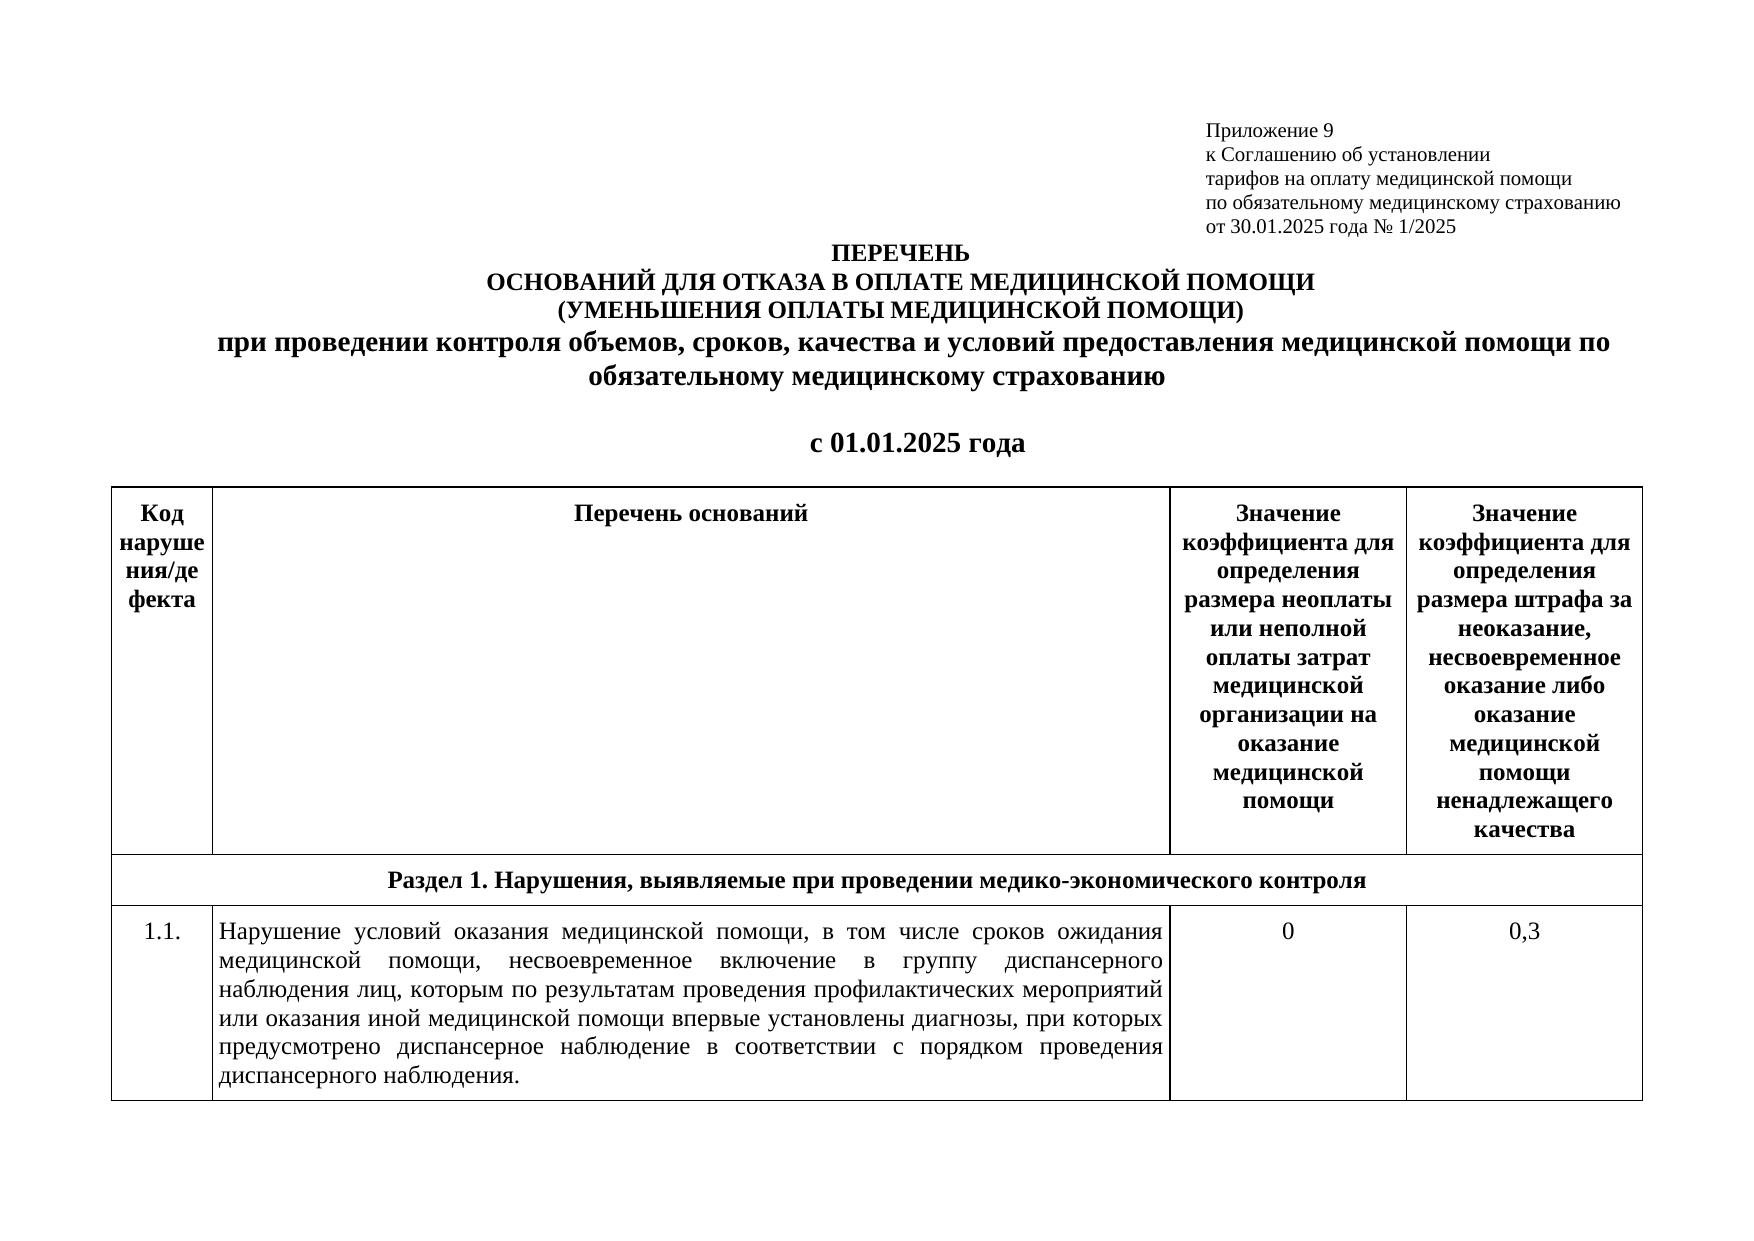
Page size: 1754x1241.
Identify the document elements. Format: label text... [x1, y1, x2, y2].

text ПЕРЕЧЕНЬ [118, 238, 1683, 267]
text (УМЕНЬШЕНИЯ ОПЛАТЫ МЕДИЦИНСКОЙ ПОМОЩИ) [118, 296, 1683, 324]
table_cell 0,3 [1407, 906, 1642, 1099]
table_cell Нарушение условий оказания медицинской помощи, в том числе сроков ожидания медицинской помощи, несвоевременное включение в группу диспансерного наблюдения лиц, которым по результатам проведения профилактических мероприятий или оказания иной медицинской помощи впервые установлены диагнозы, при которых предусмотрено диспансерное наблюдение в соответствии с порядком проведения диспансерного наблюдения. [213, 906, 1169, 1099]
text по обязательному медицинскому страхованию [1206, 190, 1636, 214]
table_header Значение коэффициента для определения размера неоплаты или неполной оплаты затрат медицинской организации на оказание медицинской помощи [1171, 488, 1406, 854]
text от 30.01.2025 года № 1/2025 [1206, 214, 1636, 238]
text к Соглашению об установлении [1206, 142, 1636, 166]
table_cell 1.1. [112, 906, 212, 1099]
text ОСНОВАНИЙ ДЛЯ ОТКАЗА В ОПЛАТЕ МЕДИЦИНСКОЙ ПОМОЩИ [118, 267, 1683, 296]
text тарифов на оплату медицинской помощи [1206, 166, 1636, 190]
text с 01.01.2025 года [118, 425, 1636, 458]
table_cell Раздел 1. Нарушения, выявляемые при проведении медико-экономического контроля [112, 855, 1642, 905]
table_header Перечень оснований [213, 488, 1169, 854]
table_header Значение коэффициента для определения размера штрафа за неоказание, несвоевременное оказание либо оказание медицинской помощи ненадлежащего качества [1407, 488, 1642, 854]
text Приложение 9 [1206, 118, 1636, 142]
text при проведении контроля объемов, сроков, качества и условий предоставления медицинской помощи по обязательному медицинскому страхованию [118, 324, 1636, 391]
table_cell 0 [1171, 906, 1406, 1099]
table_header Код нарушения/дефекта [112, 488, 212, 854]
